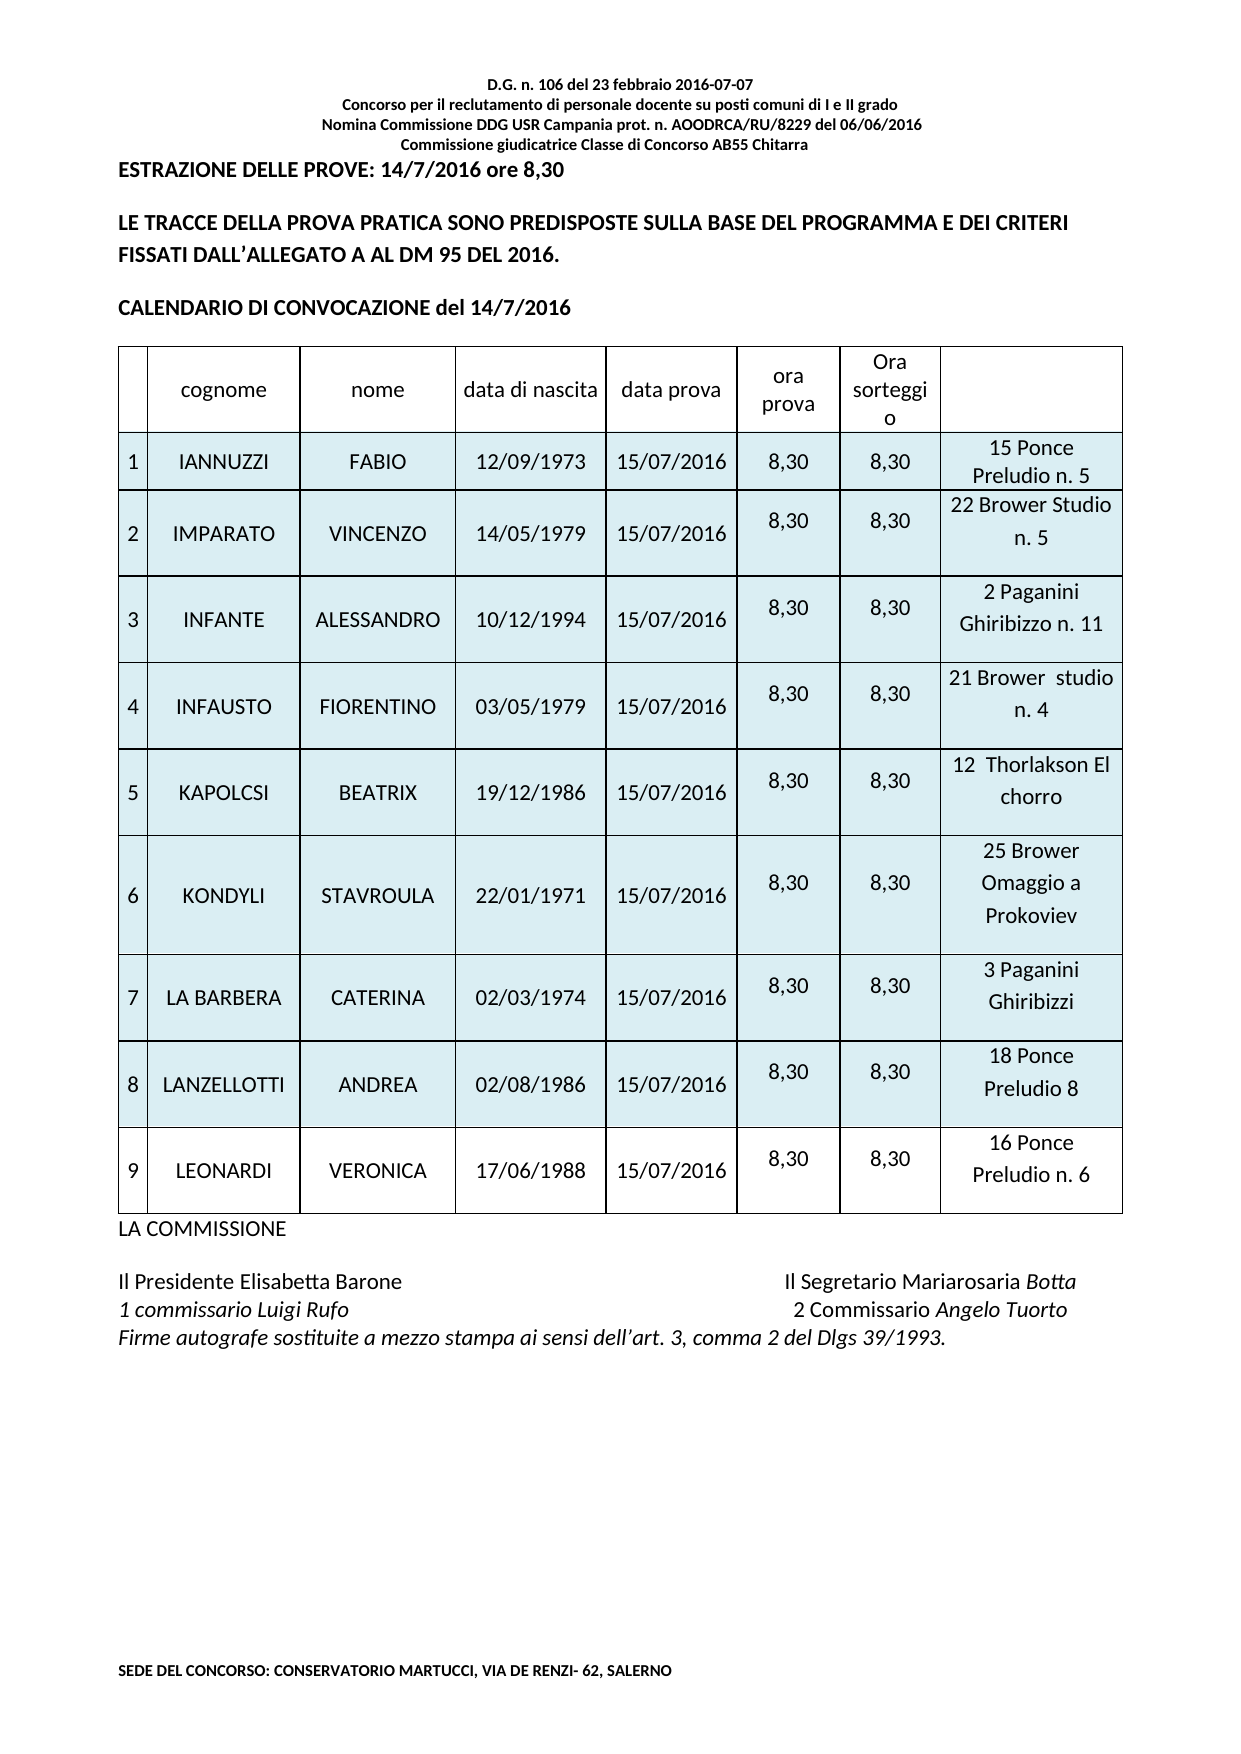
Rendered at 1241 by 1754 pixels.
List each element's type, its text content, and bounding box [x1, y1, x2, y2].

table_cell FABIO [301, 433, 455, 489]
text LA COMMISSIONE [118, 1214, 1122, 1242]
table_cell LEONARDI [148, 1128, 299, 1213]
table_cell 15/07/2016 [607, 663, 736, 748]
table_cell 1 [119, 433, 147, 489]
table_cell KAPOLCSI [148, 750, 299, 835]
table_cell 14/05/1979 [456, 491, 605, 575]
table_cell 8,30 [841, 1128, 940, 1213]
table_cell VINCENZO [301, 491, 455, 575]
table_cell 8,30 [738, 663, 839, 748]
table_cell 8,30 [738, 836, 839, 953]
table_header Ora sorteggio [841, 347, 940, 431]
table_cell 17/06/1988 [456, 1128, 605, 1213]
text 1 commissario Luigi Rufo 2 Commissario Angelo Tuorto [118, 1295, 1122, 1323]
table_cell 8,30 [738, 1042, 839, 1126]
table_cell BEATRIX [301, 750, 455, 835]
table_cell 2 [119, 491, 147, 575]
table_cell 03/05/1979 [456, 663, 605, 748]
table_cell 8,30 [738, 750, 839, 835]
table_cell 8,30 [738, 433, 839, 489]
table_cell 3 Paganini Ghiribizzi [941, 955, 1122, 1040]
table_cell 8,30 [841, 750, 940, 835]
table_cell IMPARATO [148, 491, 299, 575]
text Il Presidente Elisabetta Barone Il Segretario Mariarosaria Botta [118, 1267, 1122, 1295]
table_header [119, 347, 147, 431]
table_header [941, 347, 1122, 431]
text CALENDARIO DI CONVOCAZIONE del 14/7/2016 [118, 293, 1122, 321]
table_cell 02/08/1986 [456, 1042, 605, 1126]
table_cell 02/03/1974 [456, 955, 605, 1040]
table_cell 15/07/2016 [607, 433, 736, 489]
table_cell 8,30 [841, 433, 940, 489]
table_cell KONDYLI [148, 836, 299, 953]
table_cell FIORENTINO [301, 663, 455, 748]
table_cell 5 [119, 750, 147, 835]
table_cell 8,30 [841, 577, 940, 662]
table_header ora prova [738, 347, 839, 431]
table_cell 21 Brower studio n. 4 [941, 663, 1122, 748]
table_cell 8,30 [738, 491, 839, 575]
text ESTRAZIONE DELLE PROVE: 14/7/2016 ore 8,30 [118, 155, 1122, 183]
table_header cognome [148, 347, 299, 431]
table_cell 8,30 [738, 1128, 839, 1213]
table_cell 8,30 [738, 577, 839, 662]
table_cell 6 [119, 836, 147, 953]
table_cell 8,30 [841, 663, 940, 748]
table_cell 8,30 [841, 836, 940, 953]
table_cell 18 Ponce Preludio 8 [941, 1042, 1122, 1126]
table_cell 16 Ponce Preludio n. 6 [941, 1128, 1122, 1213]
table_cell 15/07/2016 [607, 750, 736, 835]
table_cell INFANTE [148, 577, 299, 662]
table_cell 15/07/2016 [607, 1128, 736, 1213]
table_cell 15/07/2016 [607, 955, 736, 1040]
text LE TRACCE DELLA PROVA PRATICA SONO PREDISPOSTE SULLA BASE DEL PROGRAMMA E DEI CRITERI FISSATI DALL’ALLEGATO A AL DM 95 DEL 2016. [118, 208, 1122, 268]
table_cell 2 Paganini Ghiribizzo n. 11 [941, 577, 1122, 662]
table_cell 7 [119, 955, 147, 1040]
table_cell 8,30 [841, 491, 940, 575]
table_cell STAVROULA [301, 836, 455, 953]
text Firme autografe sostituite a mezzo stampa ai sensi dell’art. 3, comma 2 del Dlgs 39/1993. [118, 1323, 1122, 1351]
table_cell ALESSANDRO [301, 577, 455, 662]
table_cell 12/09/1973 [456, 433, 605, 489]
table_header data di nascita [456, 347, 605, 431]
table_cell 25 Brower Omaggio a Prokoviev [941, 836, 1122, 953]
table_cell LA BARBERA [148, 955, 299, 1040]
table_cell 15/07/2016 [607, 836, 736, 953]
table_cell 12 Thorlakson El chorro [941, 750, 1122, 835]
table_cell 8,30 [841, 1042, 940, 1126]
table_cell 8 [119, 1042, 147, 1126]
table_cell LANZELLOTTI [148, 1042, 299, 1126]
table_cell 9 [119, 1128, 147, 1213]
table_cell 15/07/2016 [607, 1042, 736, 1126]
table_header nome [301, 347, 455, 431]
table_cell 8,30 [738, 955, 839, 1040]
table_cell 8,30 [841, 955, 940, 1040]
table_cell 10/12/1994 [456, 577, 605, 662]
table_cell 22/01/1971 [456, 836, 605, 953]
table_header data prova [607, 347, 736, 431]
table_cell 3 [119, 577, 147, 662]
table_cell INFAUSTO [148, 663, 299, 748]
table_cell 15/07/2016 [607, 491, 736, 575]
table_cell ANDREA [301, 1042, 455, 1126]
table_cell 4 [119, 663, 147, 748]
table_cell 22 Brower Studio n. 5 [941, 491, 1122, 575]
table_cell VERONICA [301, 1128, 455, 1213]
table_cell 19/12/1986 [456, 750, 605, 835]
table_cell 15/07/2016 [607, 577, 736, 662]
table_cell IANNUZZI [148, 433, 299, 489]
table_cell 15 Ponce Preludio n. 5 [941, 433, 1122, 489]
table_cell CATERINA [301, 955, 455, 1040]
